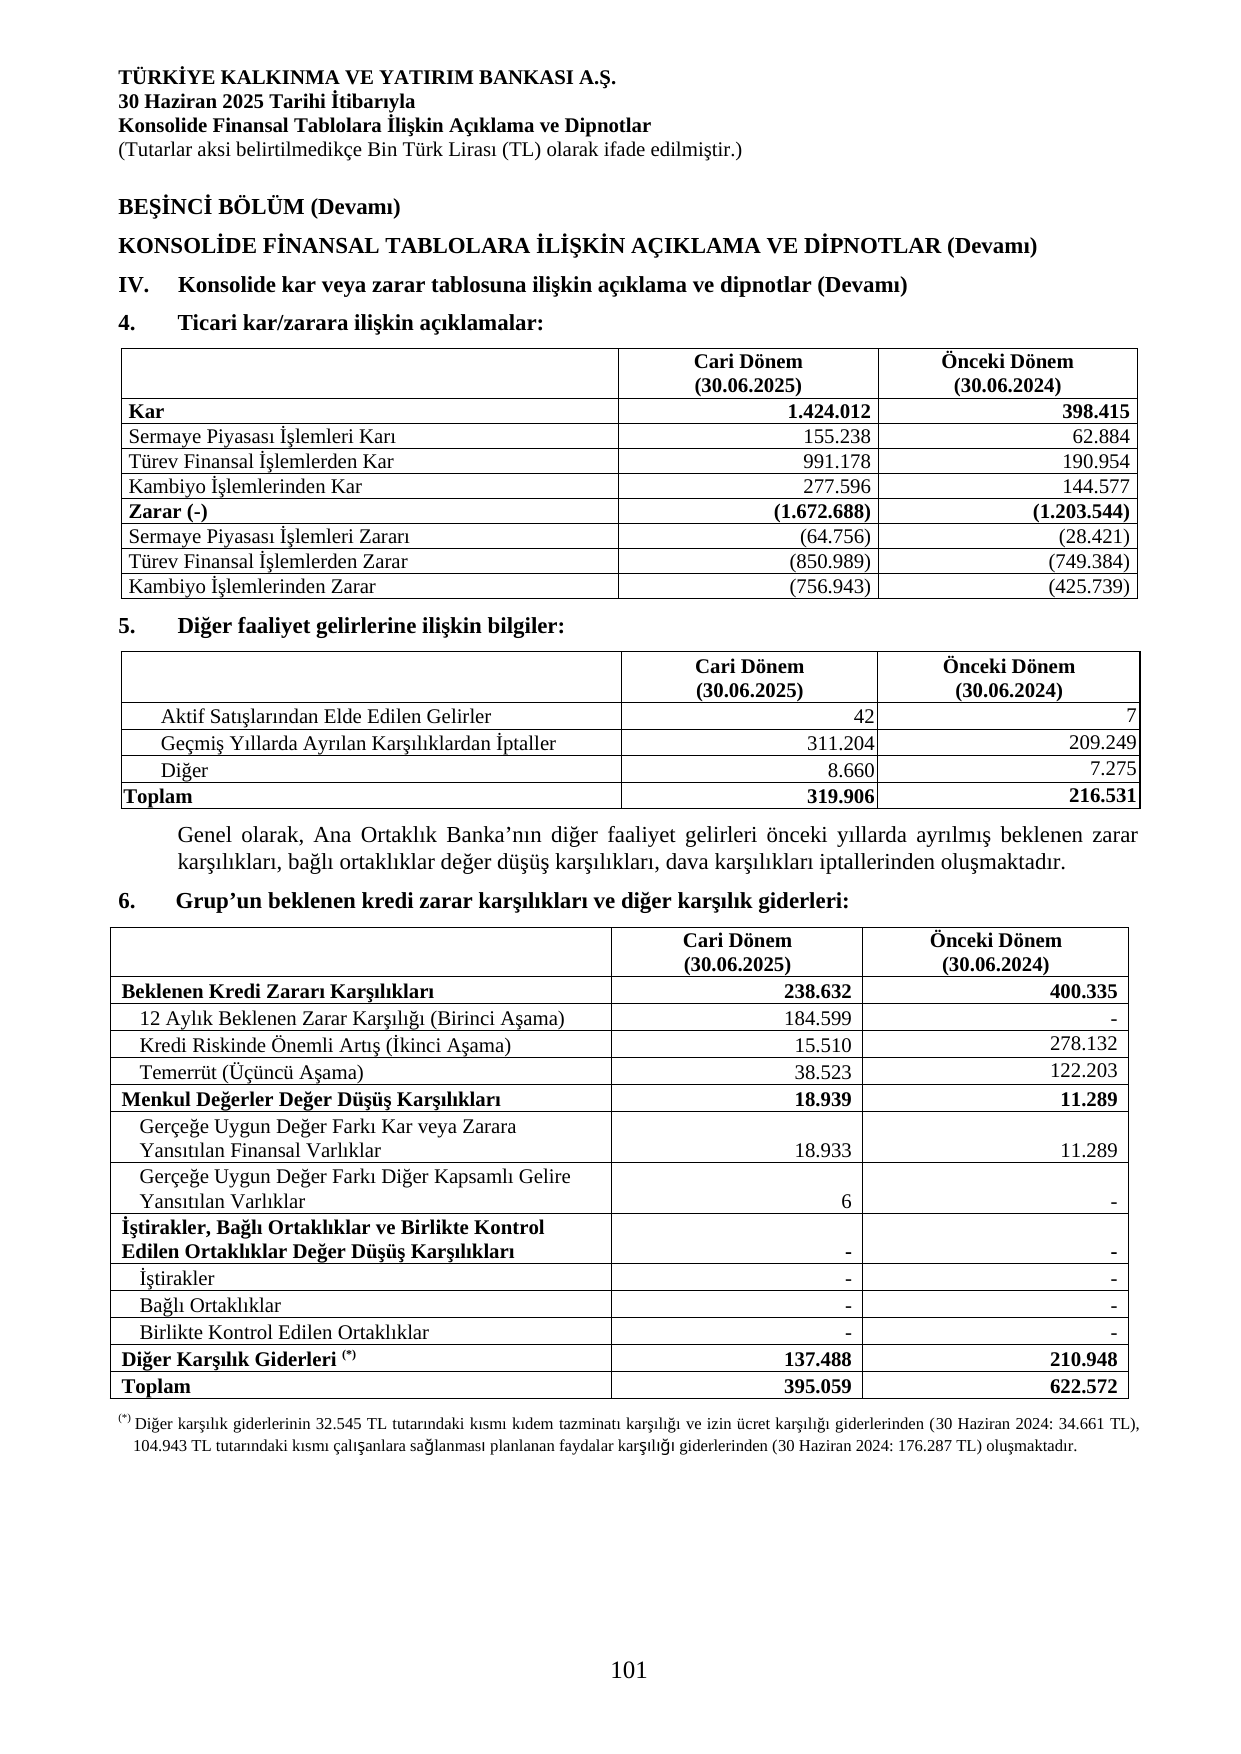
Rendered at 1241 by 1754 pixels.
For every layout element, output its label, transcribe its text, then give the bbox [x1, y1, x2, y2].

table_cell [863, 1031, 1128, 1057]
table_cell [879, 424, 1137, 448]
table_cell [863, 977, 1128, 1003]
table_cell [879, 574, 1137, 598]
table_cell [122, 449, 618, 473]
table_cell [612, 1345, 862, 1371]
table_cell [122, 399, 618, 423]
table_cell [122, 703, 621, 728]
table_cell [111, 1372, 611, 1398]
text 6. Grup’un beklenen kredi zarar karşılıkları ve diğer karşılık giderleri: [118, 887, 1140, 913]
list KONSOLİDE FİNANSAL TABLOLARA İLİŞKİN AÇIKLAMA VE DİPNOTLAR (Devamı) [118, 232, 1140, 258]
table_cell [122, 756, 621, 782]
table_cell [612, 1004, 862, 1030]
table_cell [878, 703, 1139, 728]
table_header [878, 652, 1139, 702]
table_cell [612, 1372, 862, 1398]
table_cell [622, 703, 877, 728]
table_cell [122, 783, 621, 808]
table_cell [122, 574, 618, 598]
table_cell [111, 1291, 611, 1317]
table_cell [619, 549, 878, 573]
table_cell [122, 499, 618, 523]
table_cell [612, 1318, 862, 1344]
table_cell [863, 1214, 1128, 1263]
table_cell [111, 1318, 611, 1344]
text (*) Diğer karşılık giderlerinin 32.545 TL tutarındaki kısmı kıdem tazminatı karşılığı ve izin ücret karşılığı giderlerinden (30 Haziran 2024: 34.661 TL), 104.943 TL tutarındaki kısmı çalışanlara sağlanması planlanan faydalar karşılığı giderlerinden (30 Haziran 2024: 176.287 TL) oluşmaktadır. [118, 926, 1140, 1456]
text 5. Diğer faaliyet gelirlerine ilişkin bilgiler: [118, 612, 1140, 638]
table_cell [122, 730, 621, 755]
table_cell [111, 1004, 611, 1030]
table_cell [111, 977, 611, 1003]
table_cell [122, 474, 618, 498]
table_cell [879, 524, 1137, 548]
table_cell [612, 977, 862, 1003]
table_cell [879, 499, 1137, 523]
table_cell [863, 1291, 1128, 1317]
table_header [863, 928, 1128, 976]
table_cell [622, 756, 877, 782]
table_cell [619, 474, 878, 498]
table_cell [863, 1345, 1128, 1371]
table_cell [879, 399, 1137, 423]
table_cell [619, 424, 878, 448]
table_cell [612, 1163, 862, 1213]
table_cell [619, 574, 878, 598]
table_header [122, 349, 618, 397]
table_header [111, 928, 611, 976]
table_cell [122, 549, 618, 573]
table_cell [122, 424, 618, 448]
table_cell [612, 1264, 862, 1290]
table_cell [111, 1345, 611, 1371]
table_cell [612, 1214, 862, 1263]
text 4. Ticari kar/zarara ilişkin açıklamalar: [118, 309, 1140, 336]
list BEŞİNCİ BÖLÜM (Devamı) [118, 193, 1140, 219]
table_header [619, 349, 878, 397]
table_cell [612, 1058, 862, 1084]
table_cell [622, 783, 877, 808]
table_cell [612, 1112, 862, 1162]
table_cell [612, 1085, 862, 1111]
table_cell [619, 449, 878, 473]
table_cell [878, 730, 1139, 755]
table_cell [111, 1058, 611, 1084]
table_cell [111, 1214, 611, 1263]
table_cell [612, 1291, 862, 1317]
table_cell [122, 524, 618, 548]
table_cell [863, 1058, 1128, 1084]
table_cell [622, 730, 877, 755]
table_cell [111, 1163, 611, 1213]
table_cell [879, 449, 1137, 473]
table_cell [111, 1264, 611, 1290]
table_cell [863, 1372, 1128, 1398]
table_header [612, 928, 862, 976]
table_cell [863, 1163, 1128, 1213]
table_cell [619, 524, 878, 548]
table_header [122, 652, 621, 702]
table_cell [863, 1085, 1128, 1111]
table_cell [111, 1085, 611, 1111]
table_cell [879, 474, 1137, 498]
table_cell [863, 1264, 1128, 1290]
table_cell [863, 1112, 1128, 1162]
text Genel olarak, Ana Ortaklık Banka’nın diğer faaliyet gelirleri önceki yıllarda ayrılmış beklenen zarar karşılıkları, bağlı ortaklıklar değer düşüş karşılıkları, dava karşılıkları iptallerinden oluşmaktadır. [177, 822, 1140, 874]
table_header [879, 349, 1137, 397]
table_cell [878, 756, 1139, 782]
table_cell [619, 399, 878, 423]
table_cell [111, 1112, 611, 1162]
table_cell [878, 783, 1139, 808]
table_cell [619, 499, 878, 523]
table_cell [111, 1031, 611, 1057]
list IV. Konsolide kar veya zarar tablosuna ilişkin açıklama ve dipnotlar (Devamı) [118, 271, 1140, 297]
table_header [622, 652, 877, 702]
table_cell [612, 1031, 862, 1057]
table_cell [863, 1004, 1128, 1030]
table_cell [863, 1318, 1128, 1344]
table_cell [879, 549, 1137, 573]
